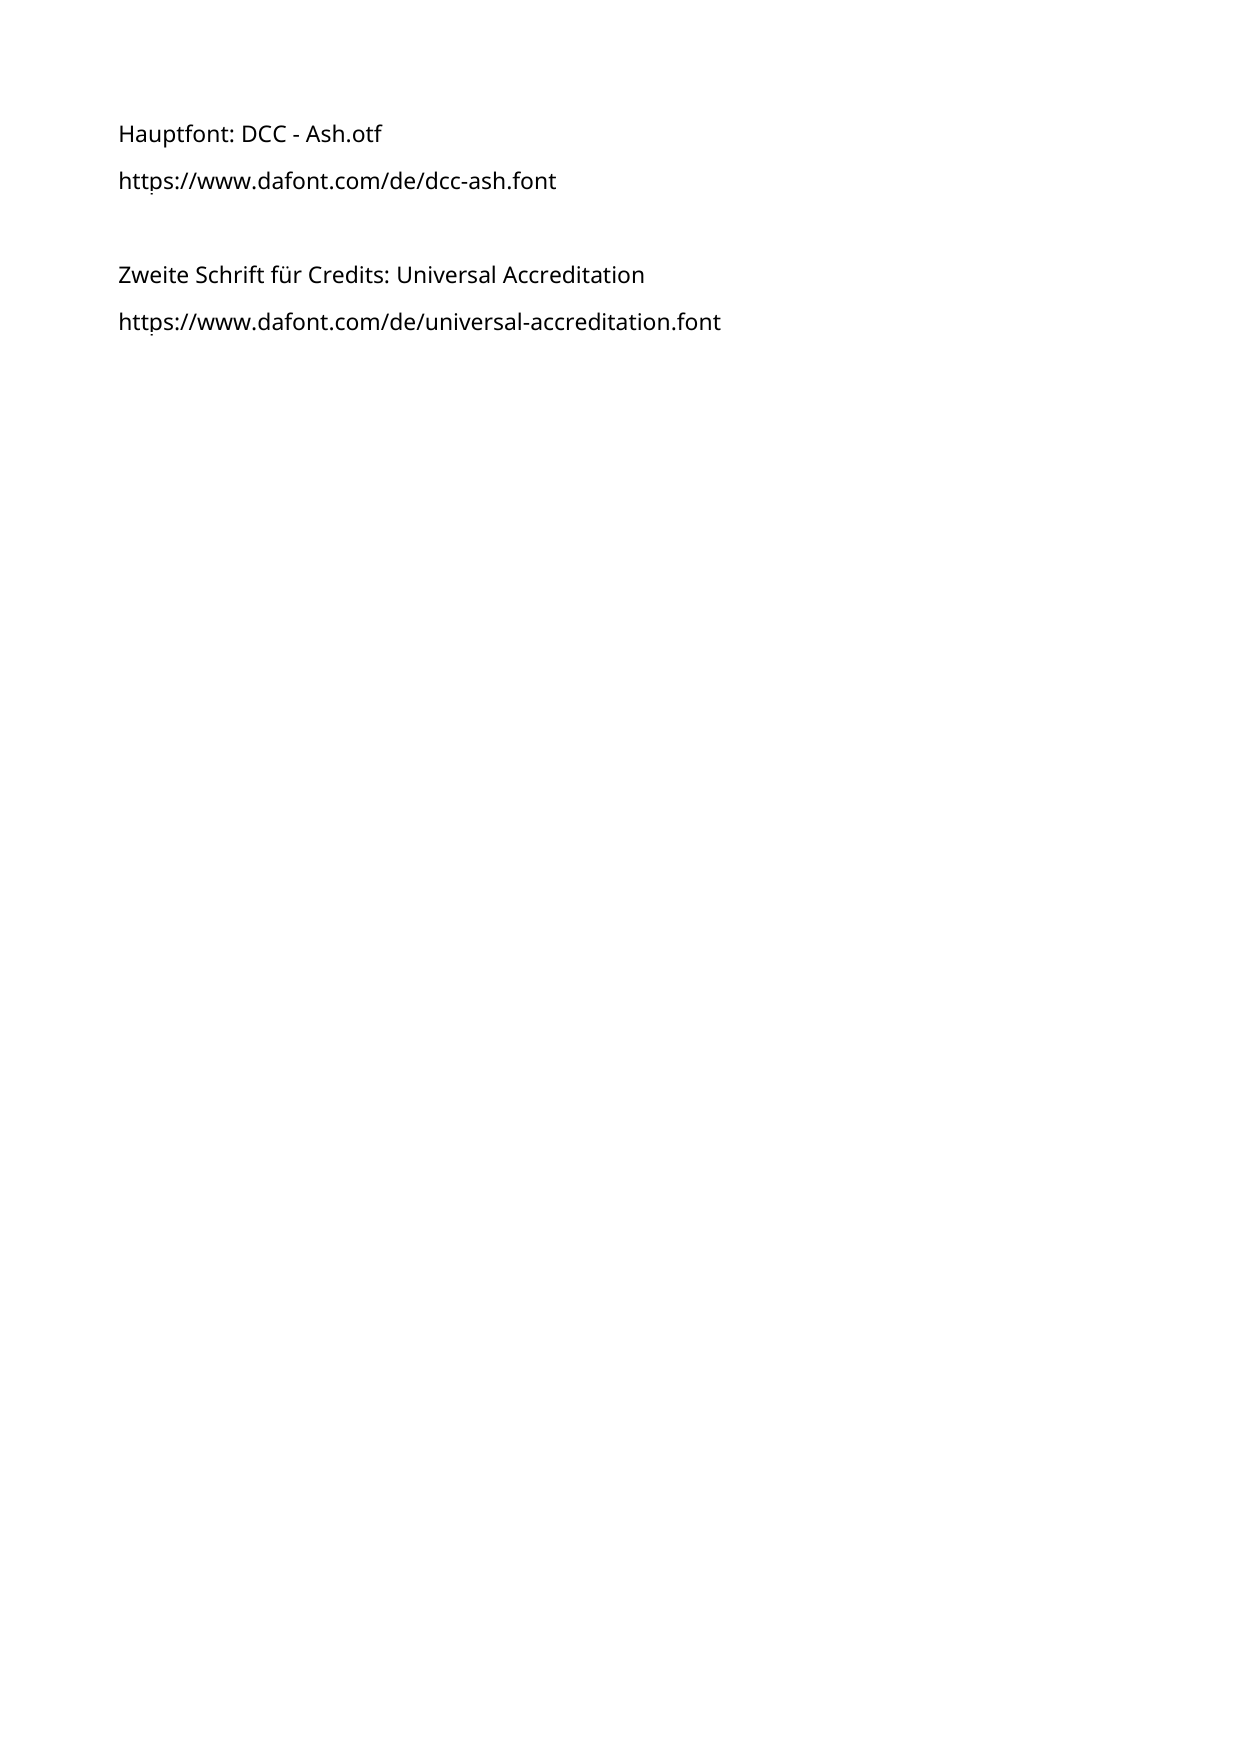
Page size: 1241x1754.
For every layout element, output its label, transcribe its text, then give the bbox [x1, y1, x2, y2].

text Zweite Schrift für Credits: Universal Accreditation [118, 259, 1122, 290]
text https://www.dafont.com/de/dcc-ash.font [118, 165, 1122, 196]
text https://www.dafont.com/de/universal-accreditation.font [118, 306, 1122, 337]
text Hauptfont: DCC - Ash.otf [118, 118, 1122, 149]
